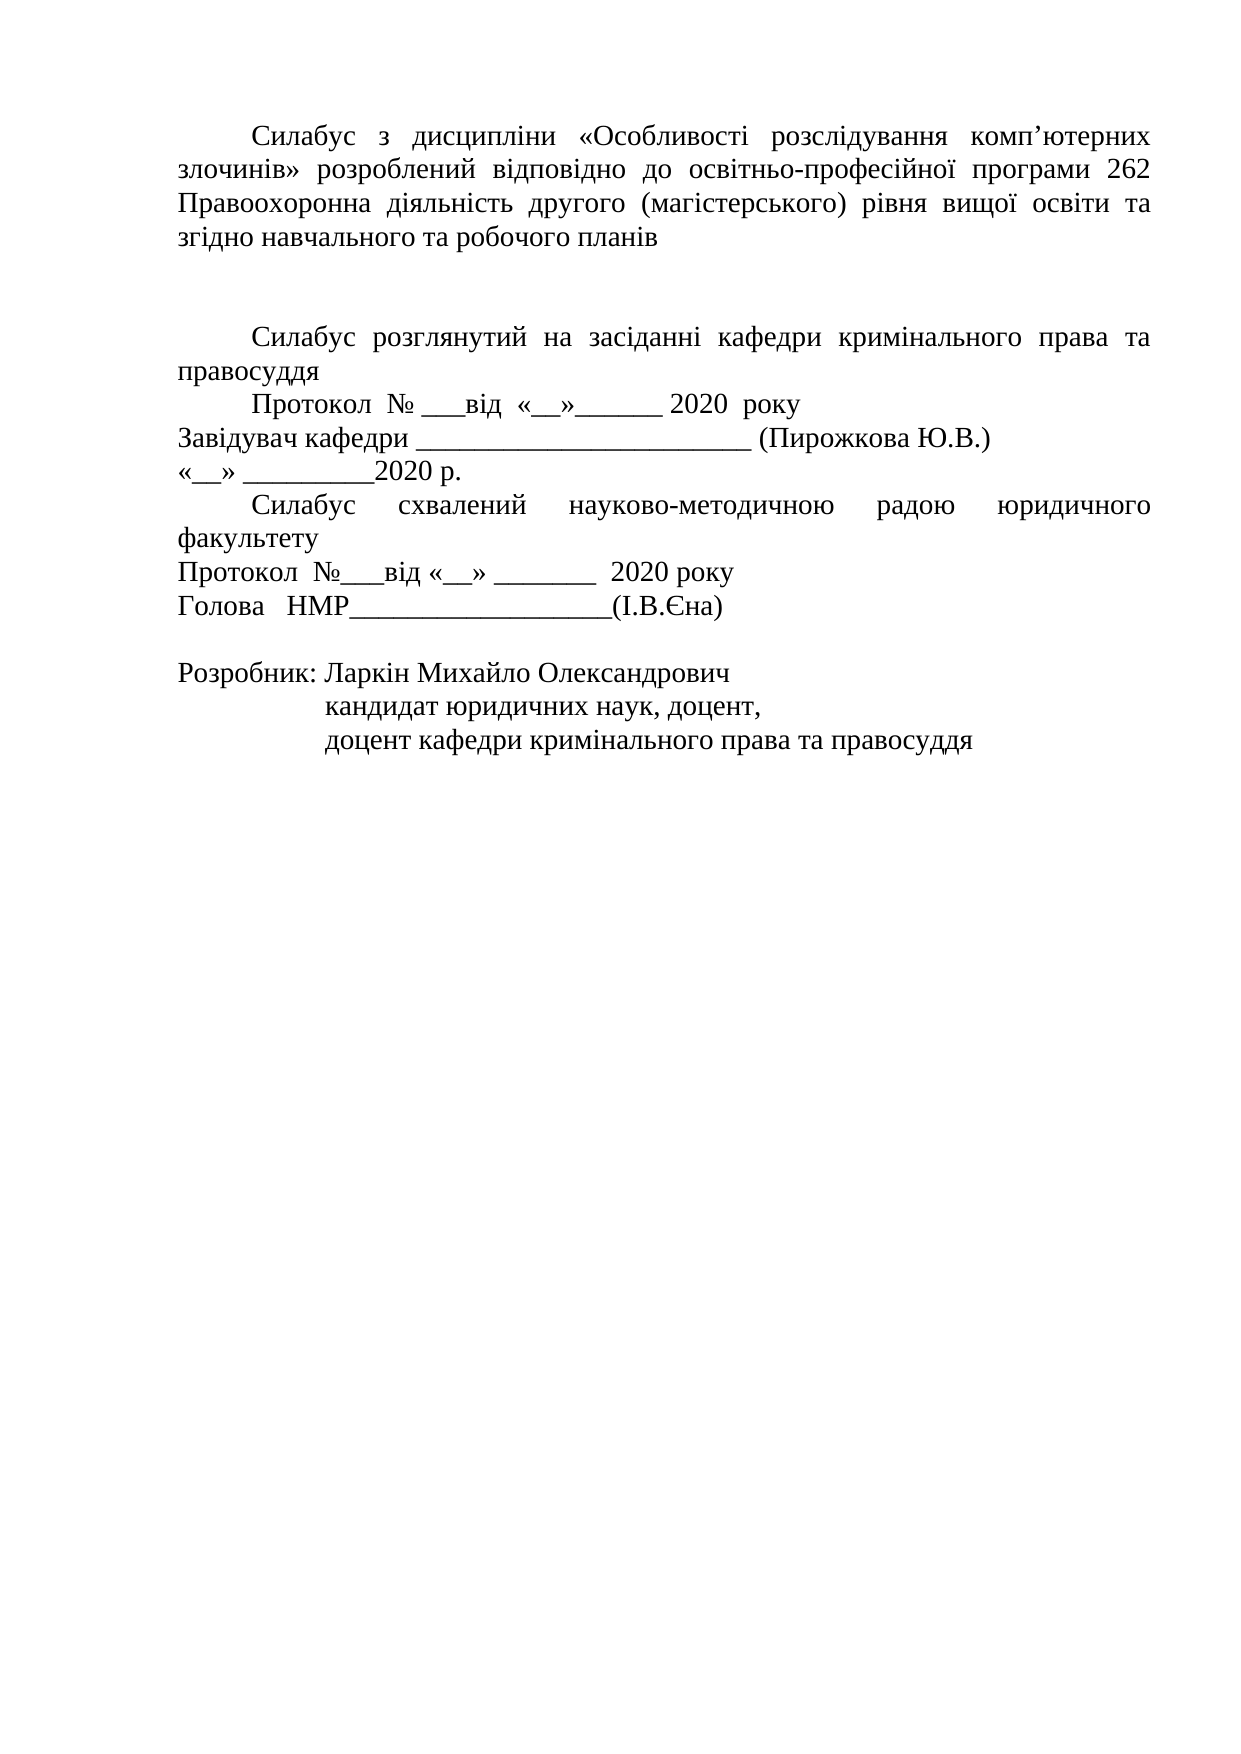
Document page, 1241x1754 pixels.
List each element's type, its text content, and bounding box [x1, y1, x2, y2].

text Силабус розглянутий на засіданні кафедри кримінального права та правосуддя [177, 319, 1152, 386]
text Завідувач кафедри _______________________ (Пирожкова Ю.В.) [177, 420, 1152, 453]
text Силабус з дисципліни «Особливості розслідування комп’ютерних злочинів» розроблений відповідно до освітньо-професійної програми 262 Правоохоронна діяльність другого (магістерського) рівня вищої освіти та згідно навчального та робочого планів [177, 118, 1152, 252]
text Протокол №___від «__» _______ 2020 року [177, 554, 1152, 588]
text Розробник: Ларкін Михайло Олександрович [177, 655, 1152, 688]
text Протокол № ___від «__»______ 2020 року [177, 386, 1152, 420]
text «__» _________2020 р. [177, 453, 1152, 487]
text доцент кафедри кримінального права та правосуддя [251, 722, 1152, 755]
text Силабус схвалений науково-методичною радою юридичного факультету [177, 487, 1152, 554]
text кандидат юридичних наук, доцент, [177, 688, 1152, 722]
text Голова НМР__________________(І.В.Єна) [177, 588, 1152, 621]
